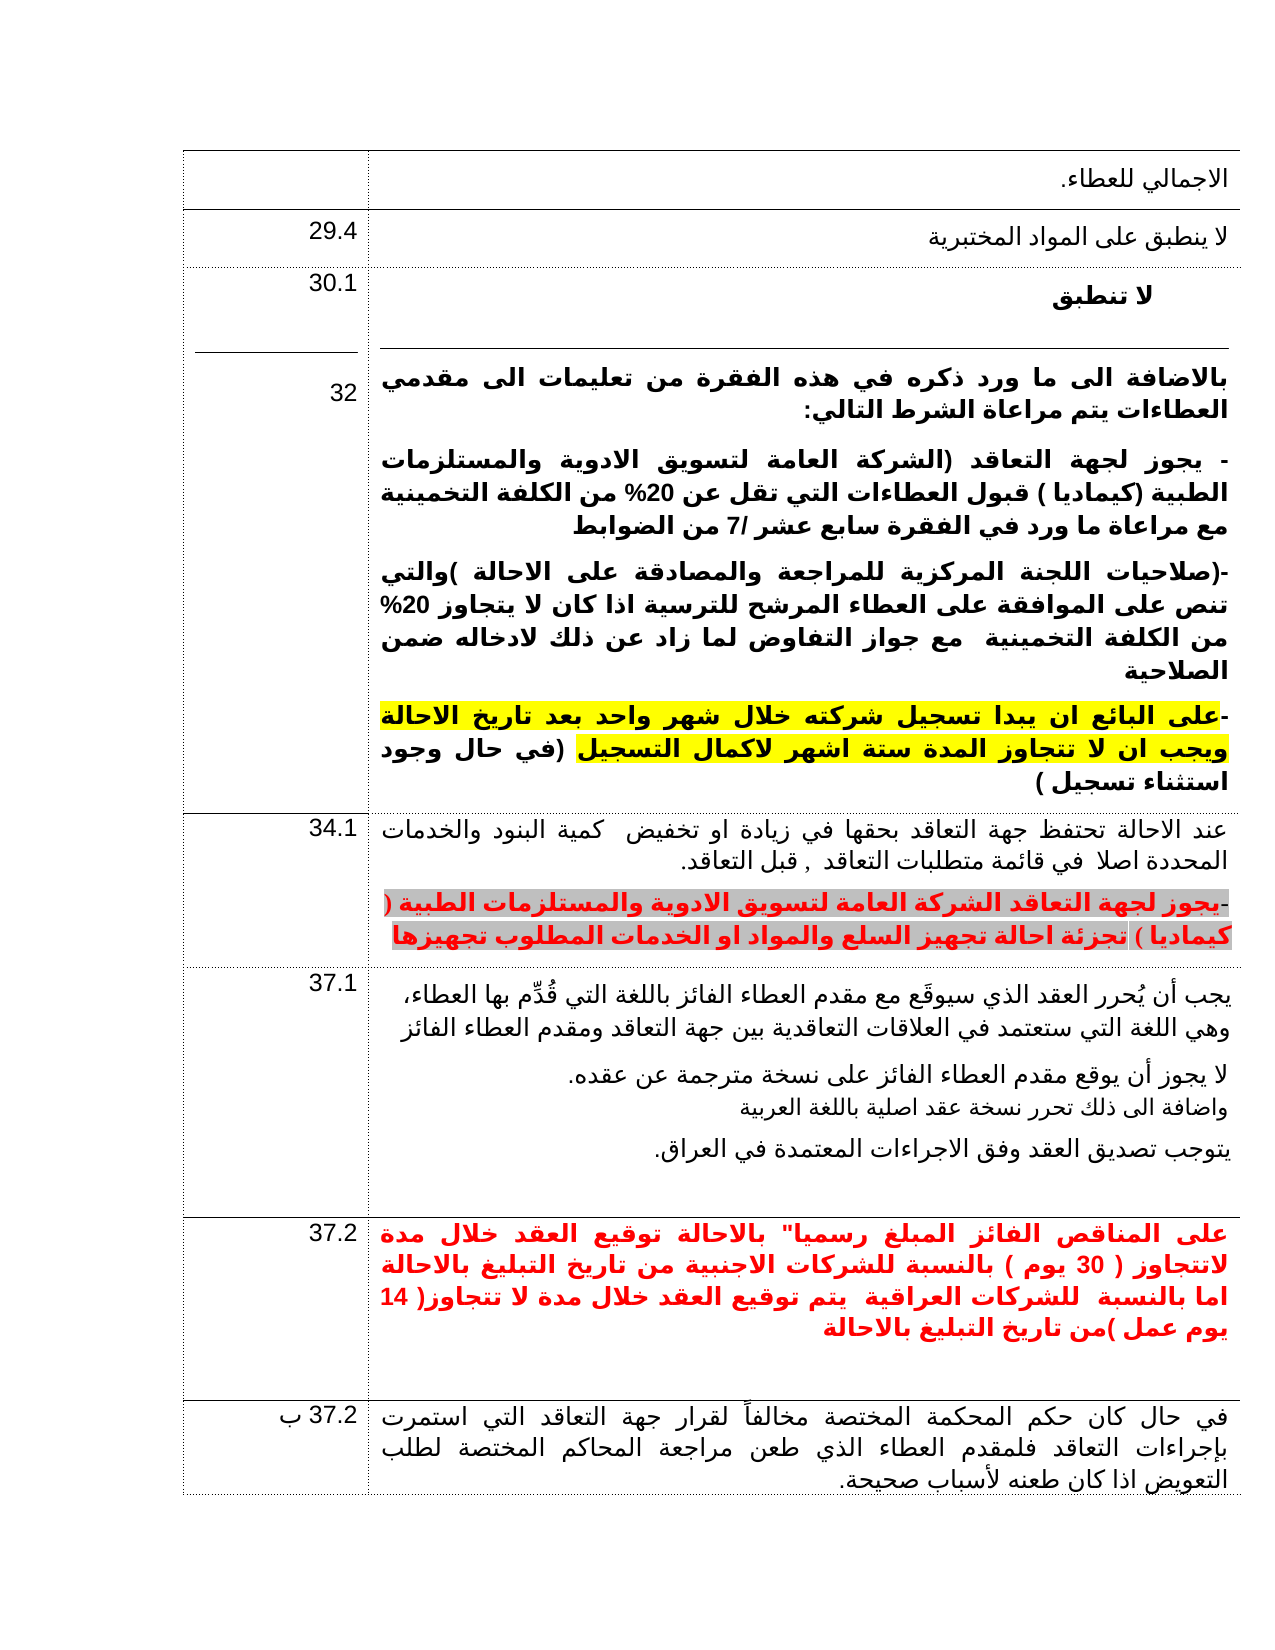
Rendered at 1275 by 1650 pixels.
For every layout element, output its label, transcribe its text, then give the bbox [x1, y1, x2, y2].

table_cell 27 [184, 151, 369, 209]
table_cell 37.2 [184, 1218, 369, 1399]
table_cell 37.2 ب [184, 1401, 369, 1494]
table_cell 30.1 32 [184, 267, 369, 812]
table_cell على المناقص الفائز المبلغ رسميا" بالاحالة توقيع العقد خلال مدة لاتتجاوز ( 30 يوم ) بالنسبة للشركات الاجنبية من تاريخ التبليغ بالاحالة اما بالنسبة للشركات العراقية يتم توقيع العقد خلال مدة لا تتجاوز( 14 يوم عمل )من تاريخ التبليغ بالاحالة [369, 1218, 1240, 1399]
table_cell لا ينطبق على المواد المختبرية [369, 210, 1240, 267]
table_cell لا تنطبق بالاضافة الى ما ورد ذكره في هذه الفقرة من تعليمات الى مقدمي العطاءات يتم مراعاة الشرط التالي: - يجوز لجهة التعاقد (الشركة العامة لتسويق الادوية والمستلزمات الطبية (كيماديا ) قبول العطاءات التي تقل عن 20% من الكلفة التخمينية مع مراعاة ما ورد في الفقرة سابع عشر /7 من الضوابط -(صلاحيات اللجنة المركزية للمراجعة والمصادقة على الاحالة )والتي تنص على الموافقة على العطاء المرشح للترسية اذا كان لا يتجاوز 20% من الكلفة التخمينية مع جواز التفاوض لما زاد عن ذلك لادخاله ضمن الصلاحية -على البائع ان يبدا تسجيل شركته خلال شهر واحد بعد تاريخ الاحالة ويجب ان لا تتجاوز المدة ستة اشهر لاكمال التسجيل (في حال وجود استثناء تسجيل ) [369, 267, 1240, 812]
table_cell يجب أن يُحرر العقد الذي سيوقَع مع مقدم العطاء الفائز باللغة التي قُدِّم بها العطاء، وهي اللغة التي ستعتمد في العلاقات التعاقدية بين جهة التعاقد ومقدم العطاء الفائز لا يجوز أن يوقع مقدم العطاء الفائز على نسخة مترجمة عن عقده. واضافة الى ذلك تحرر نسخة عقد اصلية باللغة العربية يتوجب تصديق العقد وفق الاجراءات المعتمدة في العراق. [369, 967, 1240, 1217]
table_cell 29.4 [184, 210, 369, 267]
table_cell عند الاحالة تحتفظ جهة التعاقد بحقها في زيادة او تخفيض كمية البنود والخدمات المحددة اصلا في قائمة متطلبات التعاقد , قبل التعاقد. -يجوز لجهة التعاقد الشركة العامة لتسويق الادوية والمستلزمات الطبية ( كيماديا ) تجزئة احالة تجهيز السلع والمواد او الخدمات المطلوب تجهيزها [369, 813, 1240, 967]
table_cell 37.1 [184, 967, 369, 1217]
table_cell 34.1 [184, 814, 369, 967]
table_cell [369, 151, 1240, 209]
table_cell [369, 1401, 1240, 1494]
